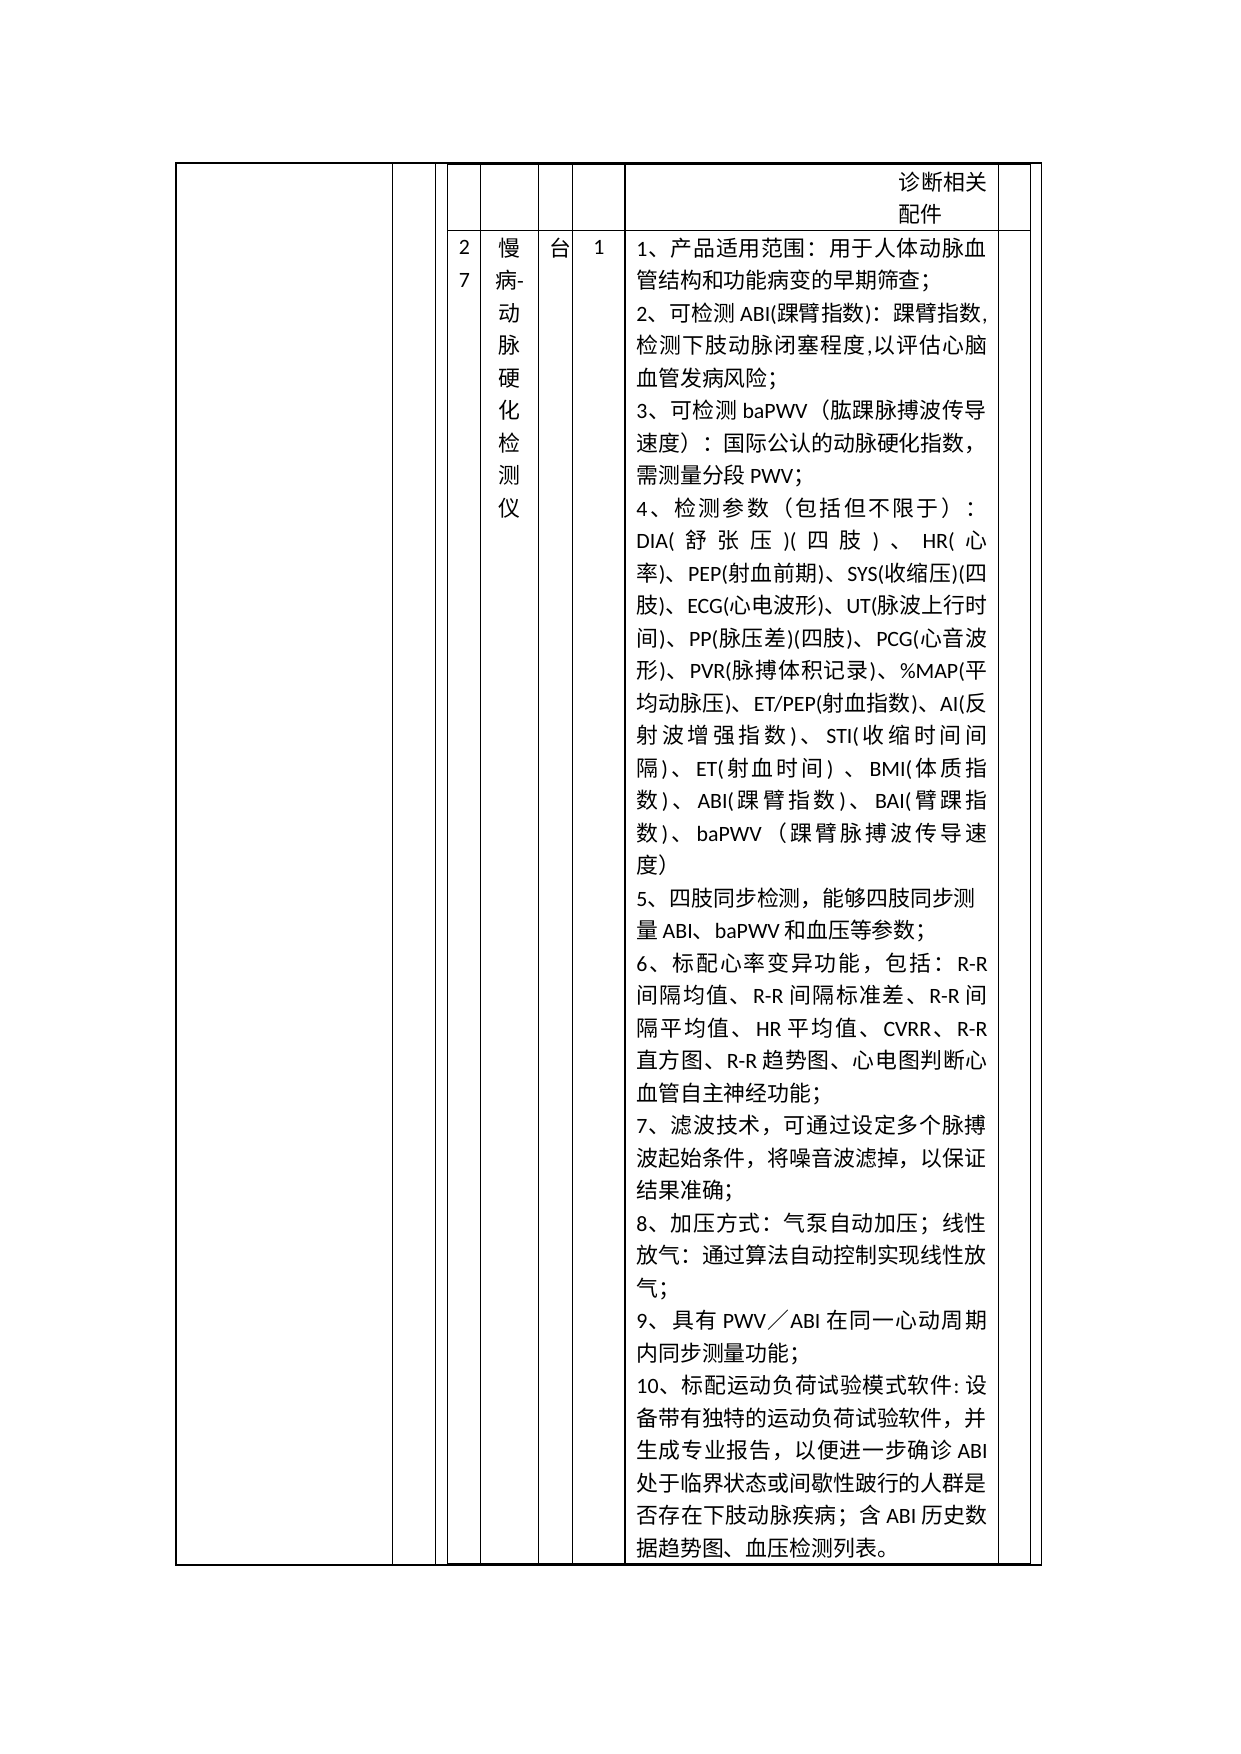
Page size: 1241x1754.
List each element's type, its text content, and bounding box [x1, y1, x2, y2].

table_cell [448, 231, 480, 1563]
table_cell [177, 164, 392, 1564]
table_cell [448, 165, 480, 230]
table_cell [1031, 164, 1041, 1564]
table_cell 1 [393, 164, 435, 1564]
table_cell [626, 231, 998, 1563]
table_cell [436, 164, 447, 1564]
